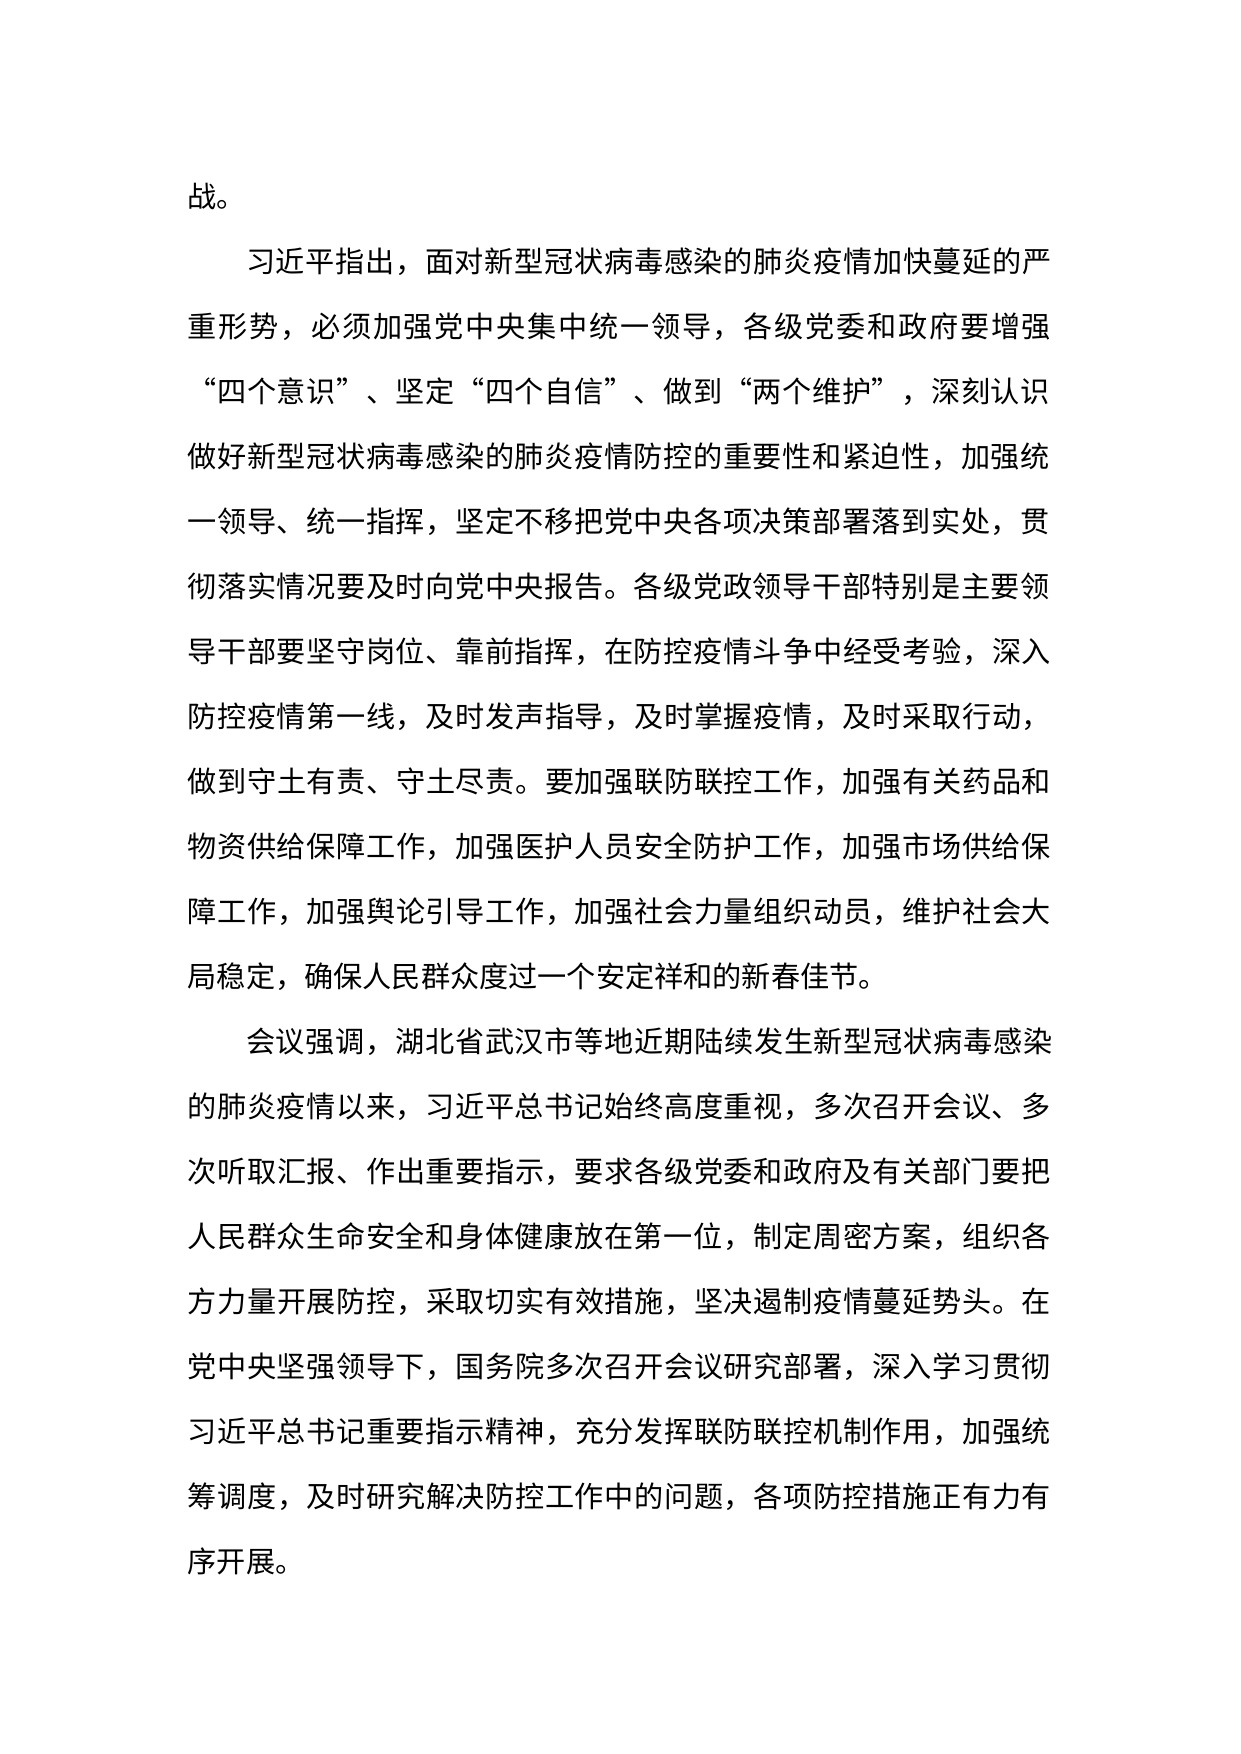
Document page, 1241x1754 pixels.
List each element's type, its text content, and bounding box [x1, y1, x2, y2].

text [187, 162, 1053, 227]
text 习近平指出，面对新型冠状病毒感染的肺炎疫情加快蔓延的严重形势，必须加强党中央集中统一领导，各级党委和政府要增强“四个意识”、坚定“四个自信”、做到“两个维护”，深刻认识做好新型冠状病毒感染的肺炎疫情防控的重要性和紧迫性，加强统一领导、统一指挥，坚定不移把党中央各项决策部署落到实处，贯彻落实情况要及时向党中央报告。各级党政领导干部特别是主要领导干部要坚守岗位、靠前指挥，在防控疫情斗争中经受考验，深入防控疫情第一线，及时发声指导，及时掌握疫情，及时采取行动，做到守土有责、守土尽责。要加强联防联控工作，加强有关药品和物资供给保障工作，加强医护人员安全防护工作，加强市场供给保障工作，加强舆论引导工作，加强社会力量组织动员，维护社会大局稳定，确保人民群众度过一个安定祥和的新春佳节。 [187, 227, 1053, 1007]
text 会议强调，湖北省武汉市等地近期陆续发生新型冠状病毒感染的肺炎疫情以来，习近平总书记始终高度重视，多次召开会议、多次听取汇报、作出重要指示，要求各级党委和政府及有关部门要把人民群众生命安全和身体健康放在第一位，制定周密方案，组织各方力量开展防控，采取切实有效措施，坚决遏制疫情蔓延势头。在党中央坚强领导下，国务院多次召开会议研究部署，深入学习贯彻习近平总书记重要指示精神，充分发挥联防联控机制作用，加强统筹调度，及时研究解决防控工作中的问题，各项防控措施正有力有序开展。 [187, 1007, 1053, 1592]
